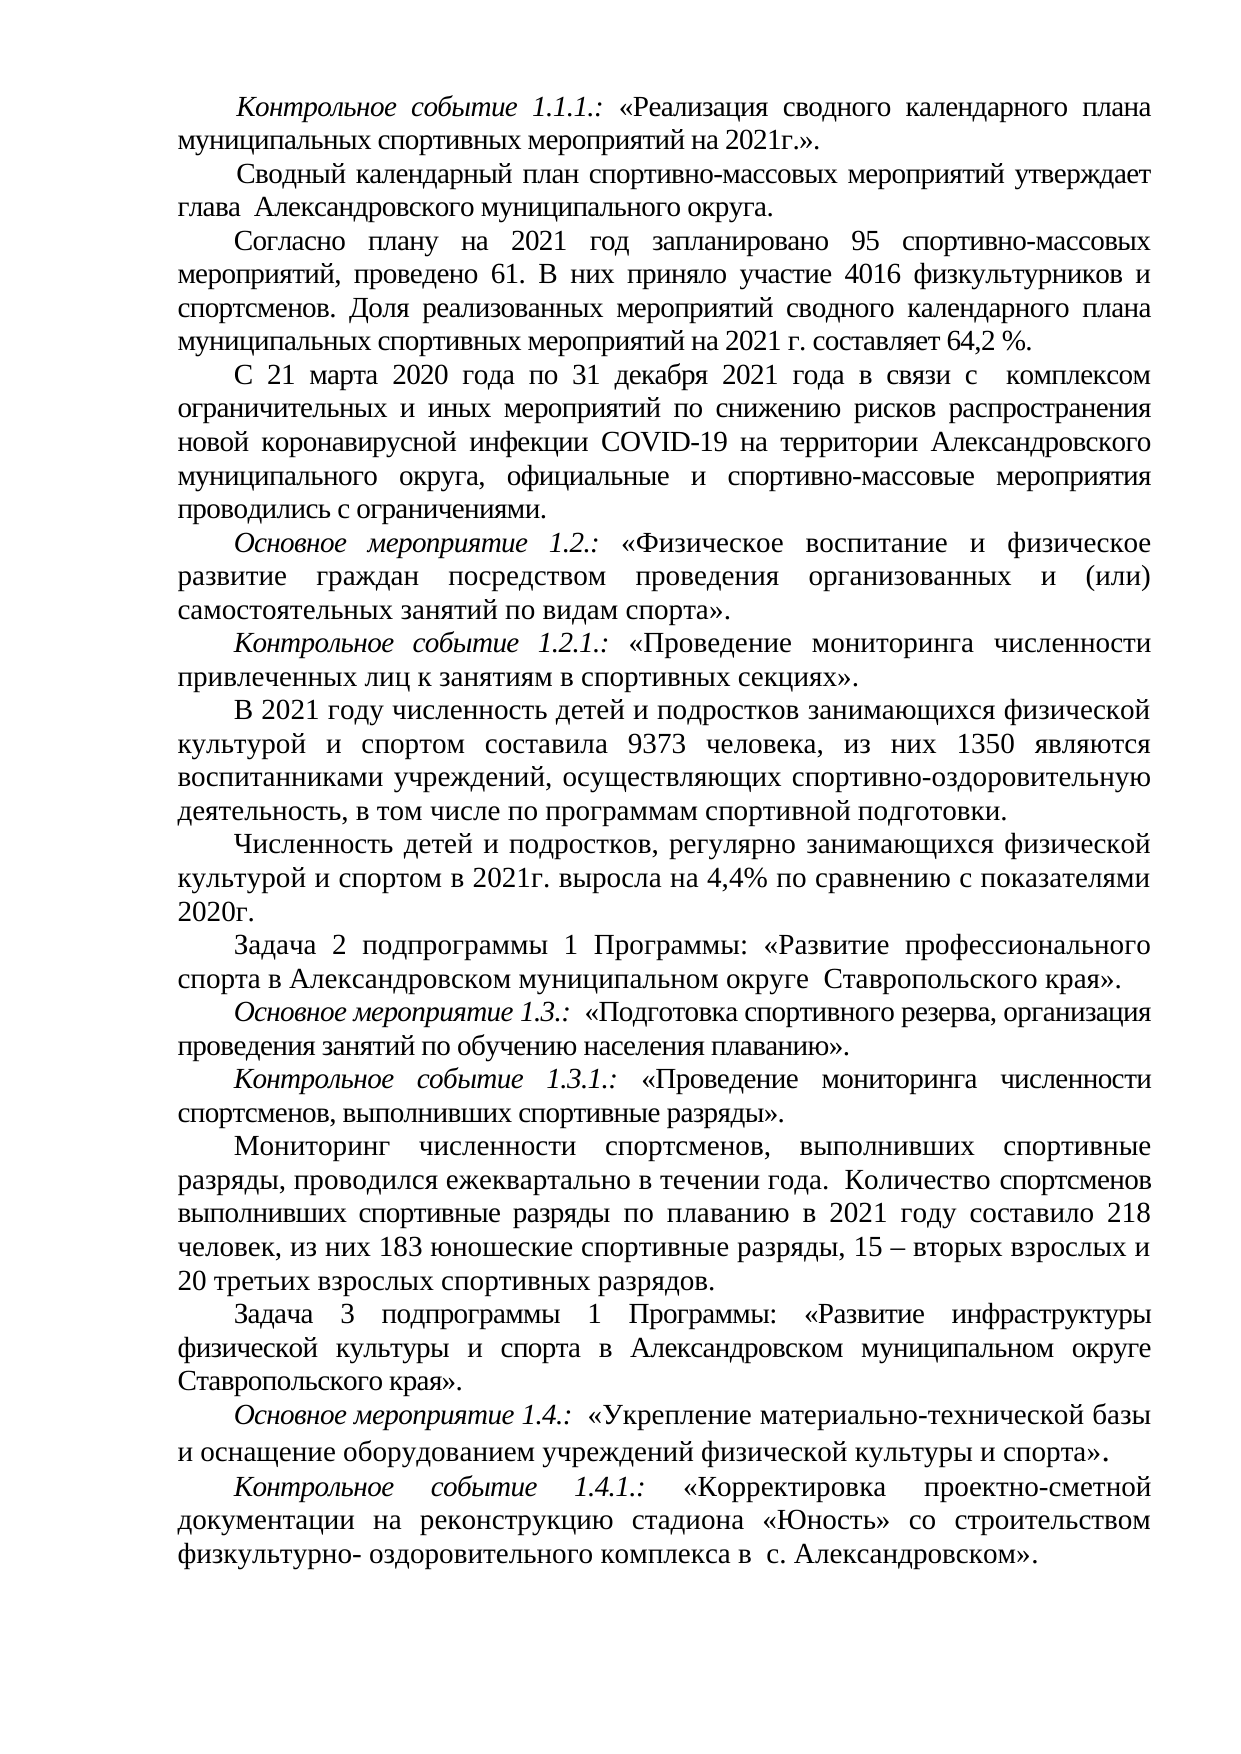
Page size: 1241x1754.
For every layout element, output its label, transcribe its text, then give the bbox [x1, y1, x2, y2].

text Контрольное событие 1.2.1.: «Проведение мониторинга численности привлеченных лиц к занятиям в спортивных секциях». [177, 625, 1152, 692]
text Согласно плану на 2021 год запланировано 95 спортивно-массовых мероприятий, проведено 61. В них приняло участие 4016 физкультурников и спортсменов. Доля реализованных мероприятий сводного календарного плана муниципальных спортивных мероприятий на 2021 г. составляет 64,2 %. [177, 223, 1152, 357]
text Контрольное событие 1.3.1.: «Проведение мониторинга численности спортсменов, выполнивших спортивные разряды». [177, 1061, 1152, 1128]
text Контрольное событие 1.4.1.: «Корректировка проектно-сметной документации на реконструкцию стадиона «Юность» со строительством физкультурно- оздоровительного комплекса в с. Александровском». [177, 1469, 1152, 1569]
text Мониторинг численности спортсменов, выполнивших спортивные разряды, проводился ежеквартально в течении года. Количество спортсменов выполнивших спортивные разряды по плаванию в 2021 году составило 218 человек, из них 183 юношеские спортивные разряды, 15 – вторых взрослых и 20 третьих взрослых спортивных разрядов. [177, 1128, 1152, 1296]
text Численность детей и подростков, регулярно занимающихся физической культурой и спортом в 2021г. выросла на 4,4% по сравнению с показателями 2020г. [177, 827, 1152, 927]
text В 2021 году численность детей и подростков занимающихся физической культурой и спортом составила 9373 человека, из них 1350 являются воспитанниками учреждений, осуществляющих спортивно-оздоровительную деятельность, в том числе по программам спортивной подготовки. [177, 692, 1152, 827]
text Контрольное событие 1.1.1.: «Реализация сводного календарного плана муниципальных спортивных мероприятий на 2021г.». [177, 89, 1152, 156]
text Сводный календарный план спортивно-массовых мероприятий утверждает глава Александровского муниципального округа. [177, 156, 1152, 223]
text Основное мероприятие 1.2.: «Физическое воспитание и физическое развитие граждан посредством проведения организованных и (или) самостоятельных занятий по видам спорта». [177, 525, 1152, 625]
text Основное мероприятие 1.4.: «Укрепление материально-технической базы и оснащение оборудованием учреждений физической культуры и спорта». [177, 1397, 1152, 1469]
text Задача 2 подпрограммы 1 Программы: «Развитие профессионального спорта в Александровском муниципальном округе Ставропольского края». [177, 927, 1152, 994]
text Задача 3 подпрограммы 1 Программы: «Развитие инфраструктуры физической культуры и спорта в Александровском муниципальном округе Ставропольского края». [177, 1296, 1152, 1397]
text С 21 марта 2020 года по 31 декабря 2021 года в связи с комплексом ограничительных и иных мероприятий по снижению рисков распространения новой коронавирусной инфекции COVID-19 на территории Александровского муниципального округа, официальные и спортивно-массовые мероприятия проводились с ограничениями. [177, 357, 1152, 525]
text Основное мероприятие 1.3.: «Подготовка спортивного резерва, организация проведения занятий по обучению населения плаванию». [177, 994, 1152, 1061]
